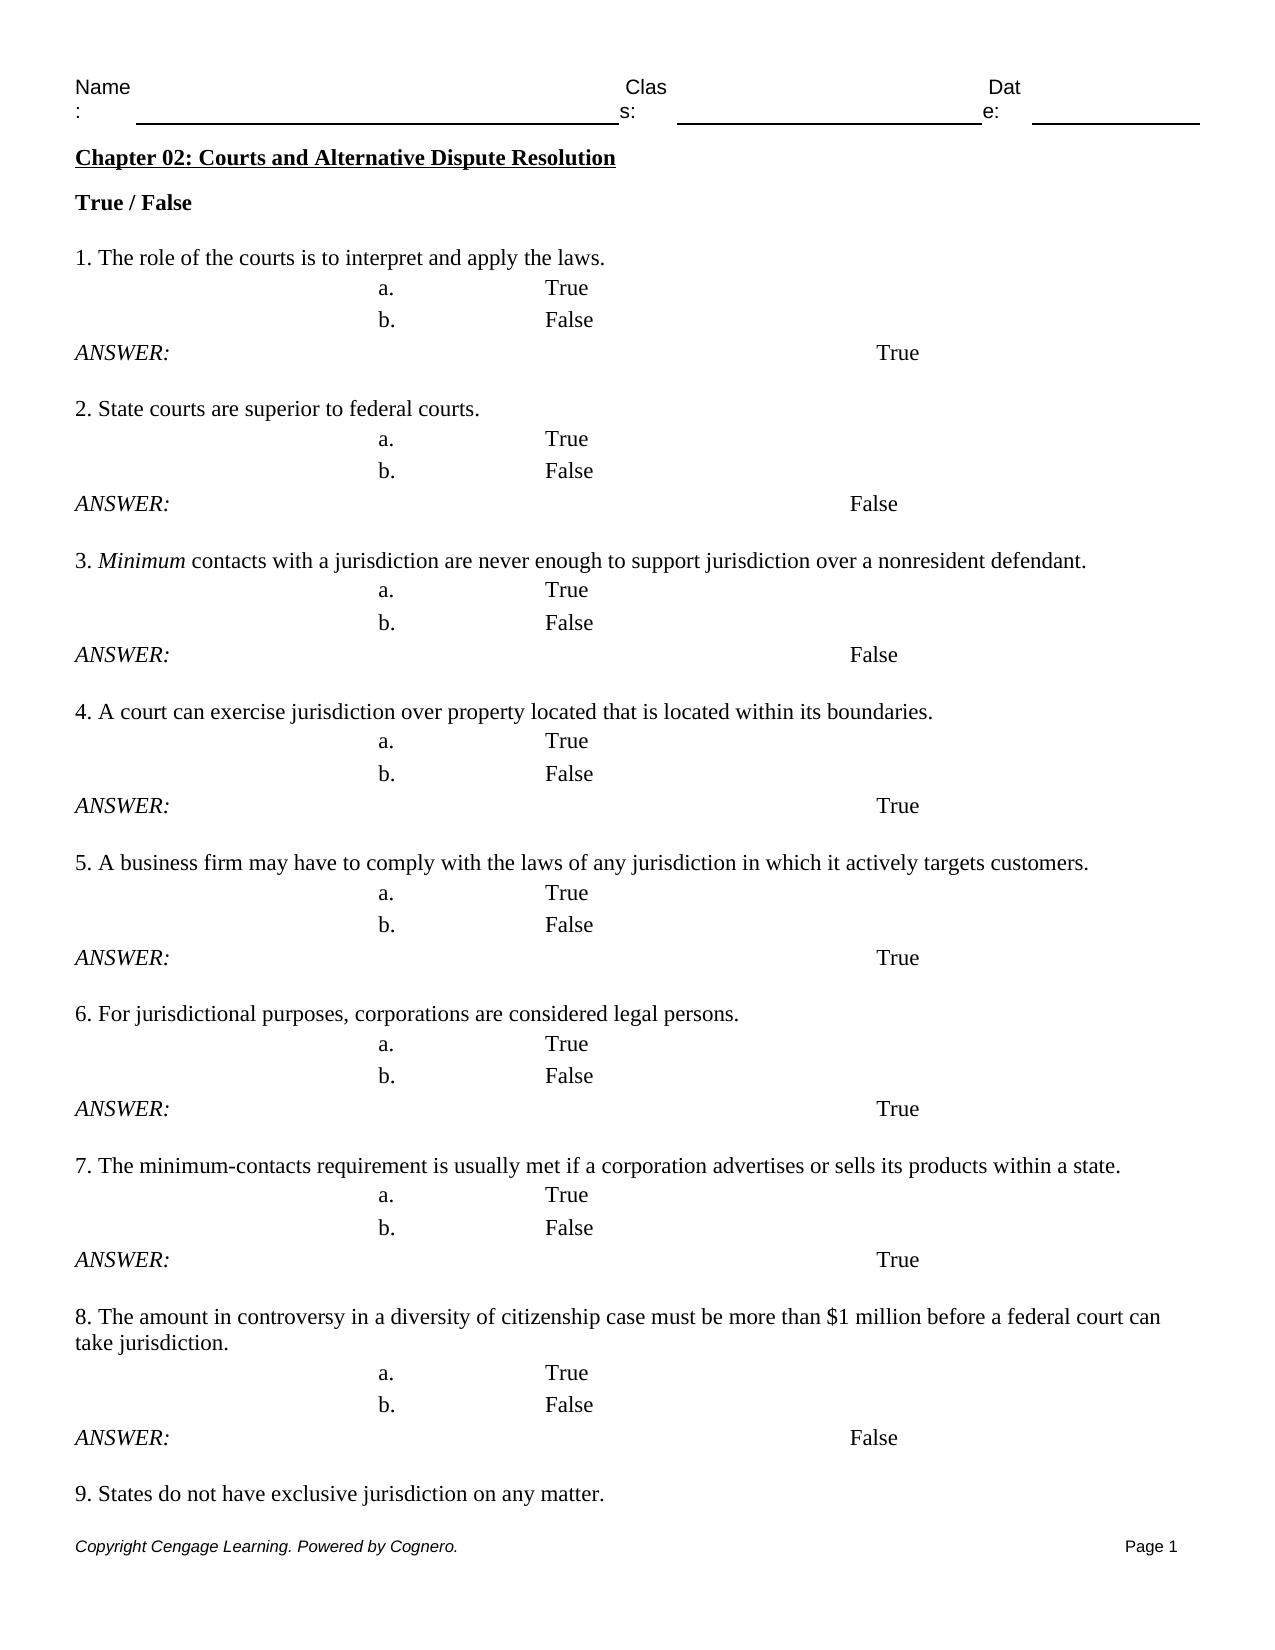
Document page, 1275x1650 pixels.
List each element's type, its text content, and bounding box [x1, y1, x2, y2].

table_header 4. A court can exercise jurisdiction over property located that is located within its boundaries.​ [75, 698, 1200, 822]
table_header 1. The role of the courts is to interpret and apply the laws.​ [75, 244, 1200, 368]
table_header 8. The amount in controversy in a diversity of citizenship case must be more than $1 million before a federal court can take jurisdiction.​ [75, 1303, 1200, 1453]
table_header 7. The minimum-contacts requirement is usually met if a corporation advertises or sells its products within a state.​ [75, 1152, 1200, 1276]
table_header 6. For jurisdictional purposes, corporations are considered legal persons.​ [75, 1000, 1200, 1125]
table_header 5. A business firm may have to comply with the laws of any jurisdiction in which it actively targets customers.​ [75, 849, 1200, 973]
table_header True / False [75, 189, 1200, 216]
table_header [75, 1481, 1200, 1507]
table_header 2. State courts are superior to federal courts.​ [75, 395, 1200, 520]
table_header 3. Minimum contacts with a jurisdiction are never enough to support jurisdiction over a nonresident defendant.​ [75, 547, 1200, 671]
